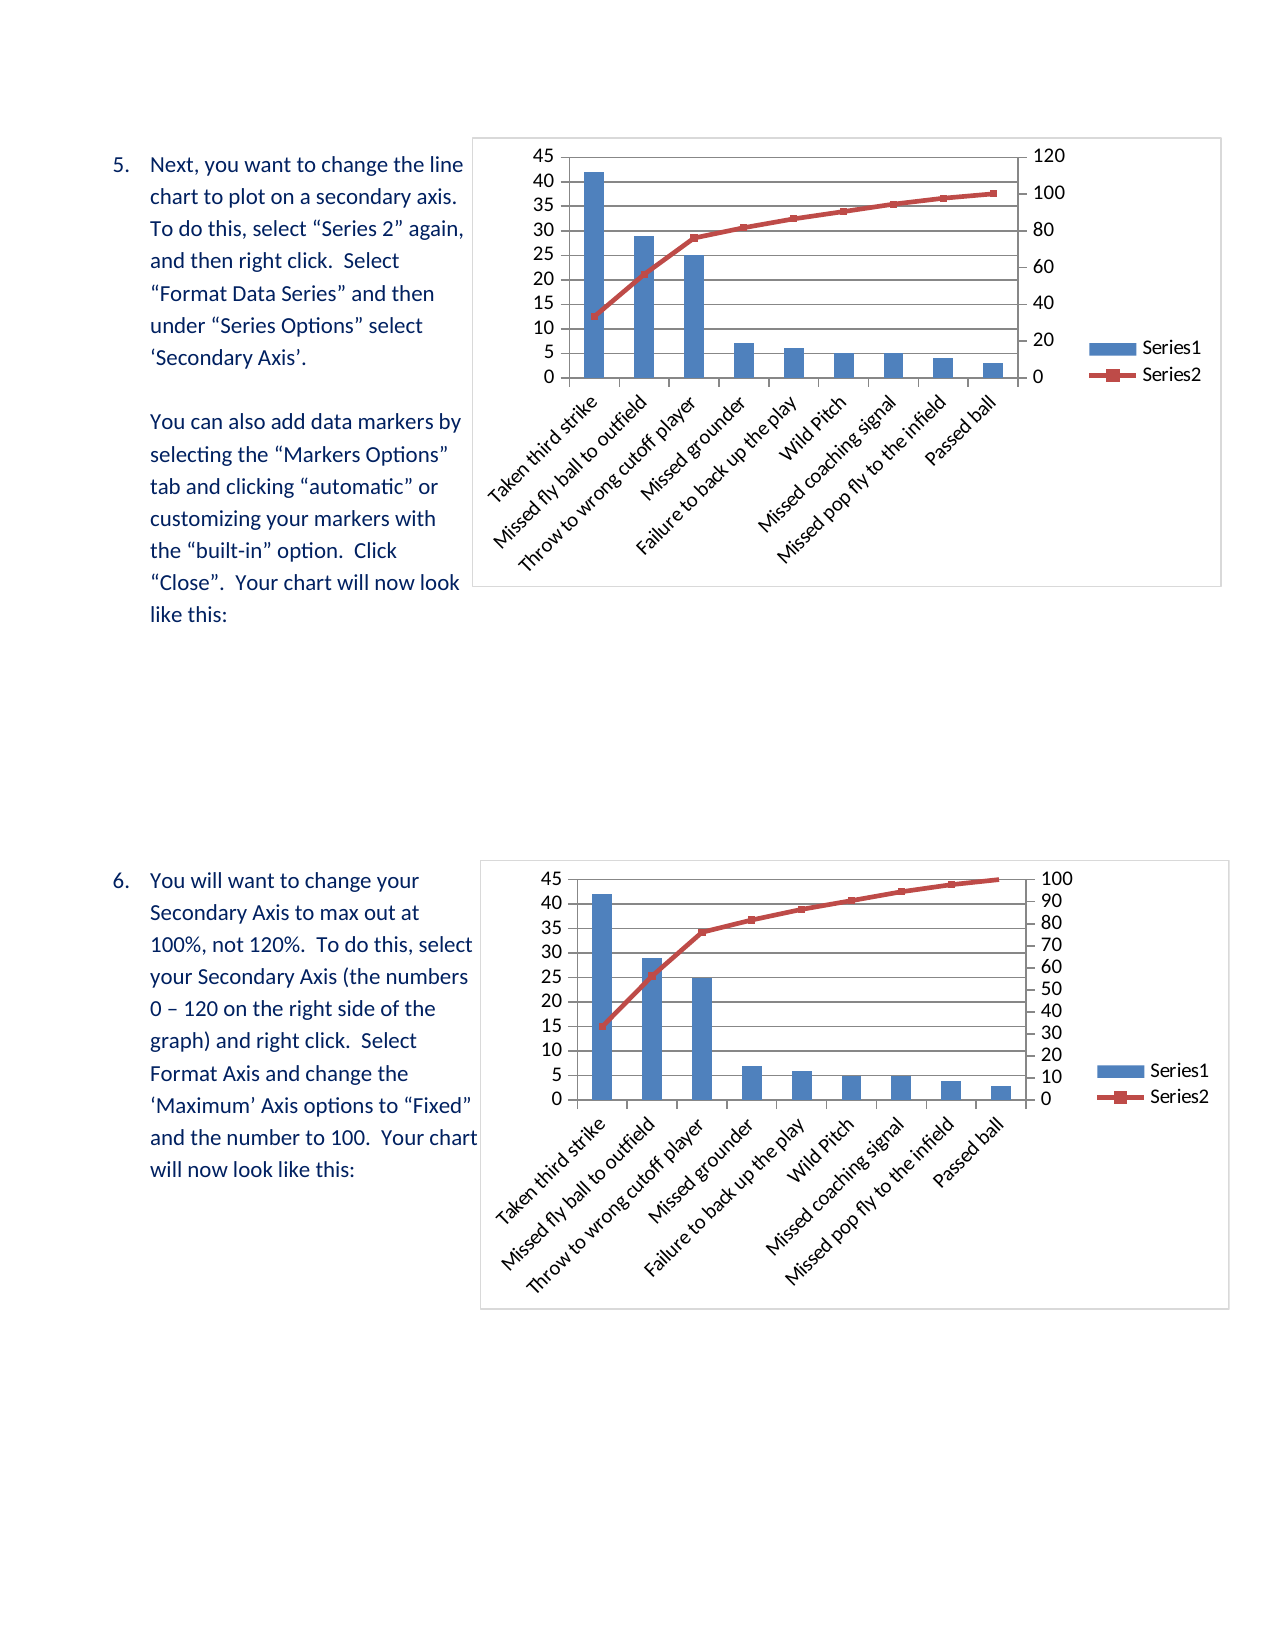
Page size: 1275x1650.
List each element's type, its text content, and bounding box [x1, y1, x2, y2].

list You will want to change your Secondary Axis to max out at 100%, not 120%. To do this, select your Secondary Axis (the numbers 0 – 120 on the right side of the graph) and right click. Select Format Axis and change the ‘Maximum’ Axis options to “Fixed” and the number to 100. Your chart will now look like this: [112, 866, 480, 1183]
list Next, you want to change the line chart to plot on a secondary axis. To do this, select “Series 2” again, and then right click. Select “Format Data Series” and then under “Series Options” select ‘Secondary Axis’. You can also add data markers by selecting the “Markers Options” tab and clicking “automatic” or customizing your markers with the “built-in” option. Click “Close”. Your chart will now look like this: [112, 150, 1162, 629]
